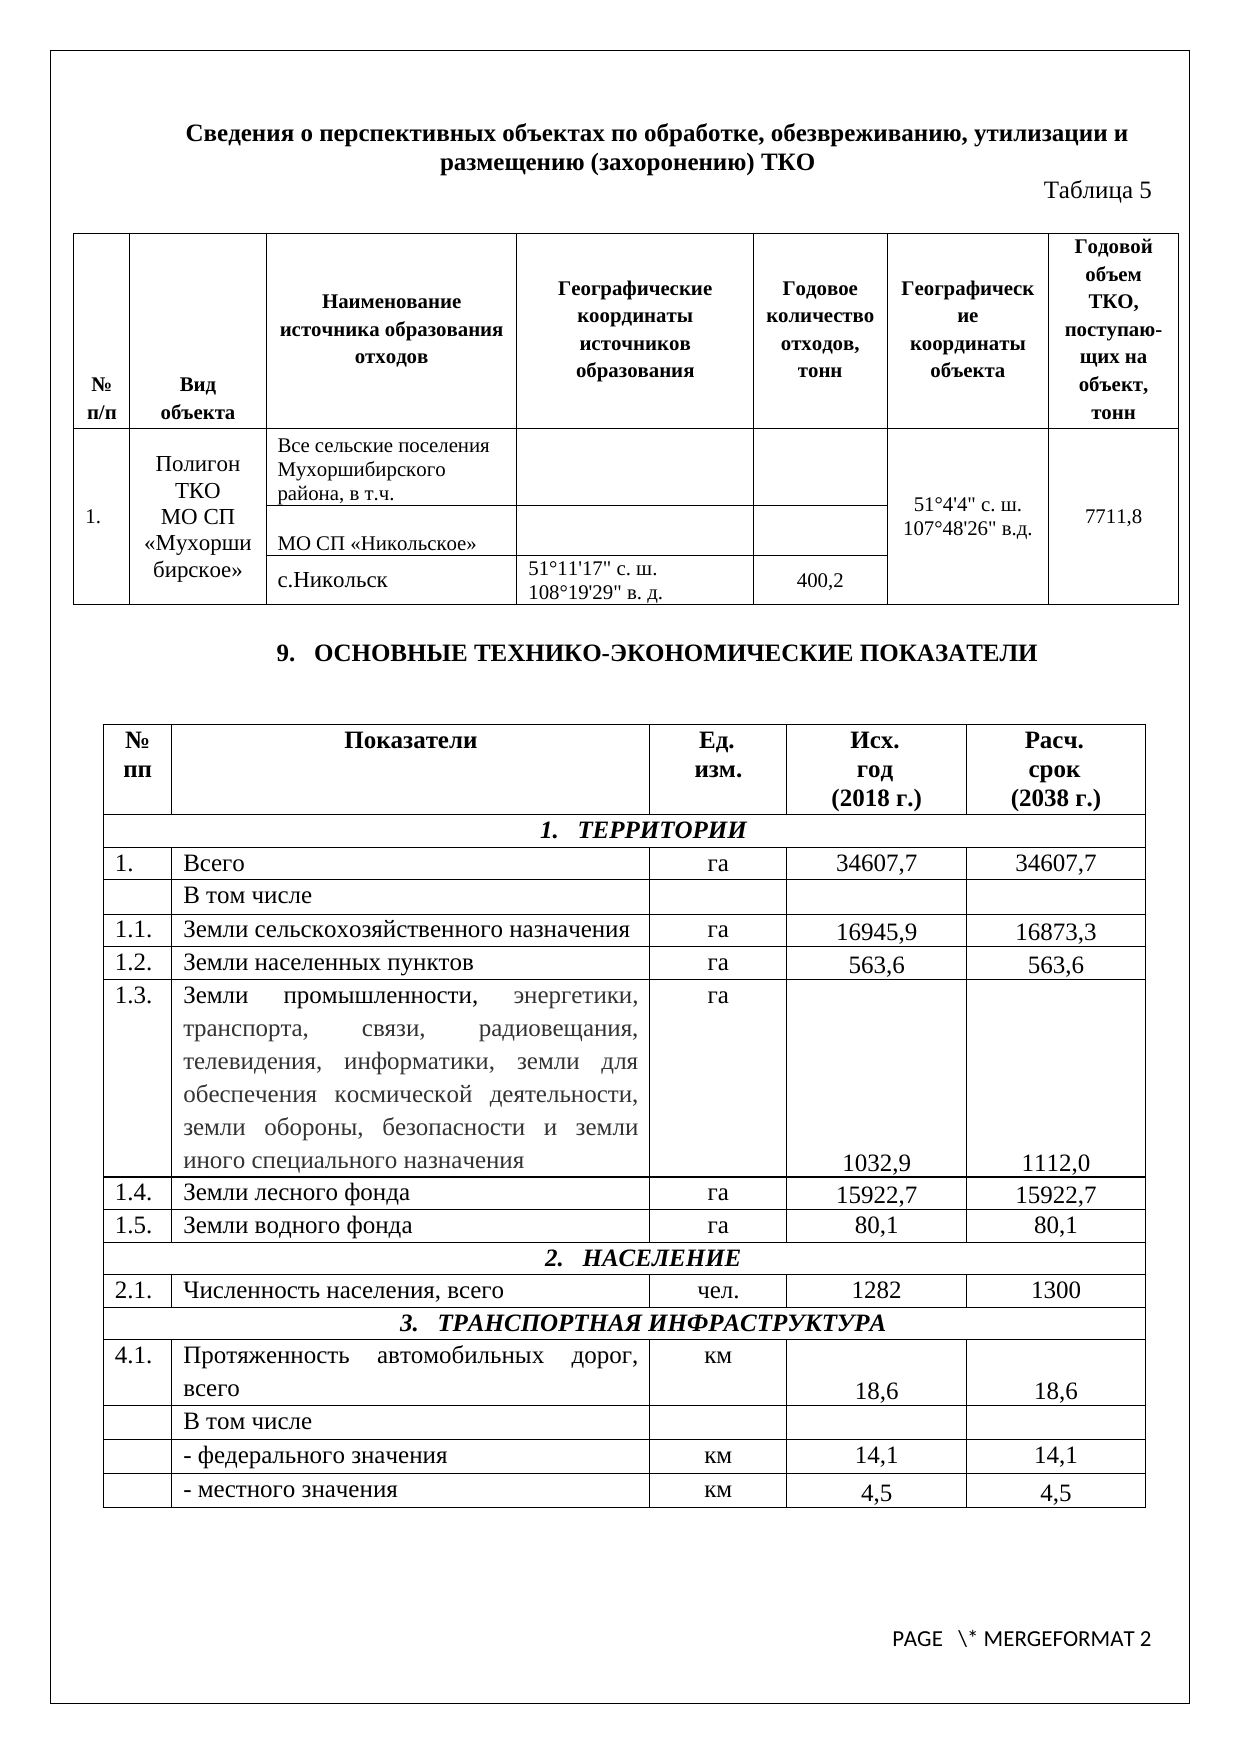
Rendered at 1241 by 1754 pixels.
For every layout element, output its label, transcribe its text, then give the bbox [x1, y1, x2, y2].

table_cell В том числе [172, 1406, 649, 1439]
table_cell 1.5. [104, 1210, 171, 1242]
table_cell [517, 506, 753, 554]
table_cell 1032,9 [787, 980, 966, 1176]
table_cell Всего [172, 848, 649, 879]
table_cell км [650, 1474, 786, 1507]
table_header Исх. год (2018 г.) [787, 725, 966, 814]
table_cell 1.3. [104, 980, 171, 1176]
table_cell 2.1. [104, 1275, 171, 1307]
table_cell 80,1 [967, 1210, 1145, 1242]
list ОСНОВНЫЕ ТЕХНИКО-ЭКОНОМИЧЕСКИЕ ПОКАЗАТЕЛИ [162, 638, 1152, 667]
table_cell ТРАНСПОРТНАЯ ИНФРАСТРУКТУРА [104, 1308, 1145, 1339]
table_cell 563,6 [787, 947, 966, 979]
table_cell [787, 1406, 966, 1439]
table_cell [754, 429, 887, 505]
table_cell га [650, 915, 786, 946]
table_cell Земли водного фонда [172, 1210, 649, 1242]
table_cell Земли населенных пунктов [172, 947, 649, 979]
table_cell 4,5 [967, 1474, 1145, 1507]
table_cell 1.2. [104, 947, 171, 979]
table_cell 1300 [967, 1275, 1145, 1307]
table_cell 7711,8 [1049, 429, 1178, 604]
table_cell га [650, 947, 786, 979]
table_header Географические координаты объекта [888, 234, 1048, 428]
table_cell [967, 1406, 1145, 1439]
table_cell НАСЕЛЕНИЕ [104, 1243, 1145, 1274]
text Сведения о перспективных объектах по обработке, обезвреживанию, утилизации и размещению (захоронению) ТКО [103, 118, 1152, 176]
table_cell га [650, 1178, 786, 1209]
table_cell 15922,7 [967, 1178, 1145, 1209]
table_cell 400,2 [754, 556, 887, 604]
table_cell - федерального значения [172, 1440, 649, 1473]
table_cell 18,6 [967, 1340, 1145, 1405]
table_cell 4,5 [787, 1474, 966, 1507]
table_header Наименование источника образования отходов [267, 234, 516, 428]
table_cell Земли промышленности, энергетики, транспорта, связи, радиовещания, телевидения, информатики, земли для обеспечения космической деятельности, земли обороны, безопасности и земли иного специального назначения [172, 980, 649, 1176]
table_cell Земли лесного фонда [172, 1178, 649, 1209]
table_cell 1282 [787, 1275, 966, 1307]
table_cell Все сельские поселения Мухоршибирского района, в т.ч. [267, 429, 516, 505]
table_cell км [650, 1340, 786, 1405]
table_cell [104, 1406, 171, 1439]
table_cell 14,1 [967, 1440, 1145, 1473]
table_header № пп [104, 725, 171, 814]
table_cell 563,6 [967, 947, 1145, 979]
table_cell 16873,3 [967, 915, 1145, 946]
table_cell [517, 429, 753, 505]
table_header Показатели [172, 725, 649, 814]
table_cell Численность населения, всего [172, 1275, 649, 1307]
table_header Годовое количество отходов, тонн [754, 234, 887, 428]
table_cell 51°11'17" с. ш. 108°19'29" в. д. [517, 556, 753, 604]
table_cell [787, 880, 966, 913]
table_cell 1.1. [104, 915, 171, 946]
table_cell Полигон ТКО МО СП «Мухоршибирское» [130, 429, 266, 604]
table_cell 15922,7 [787, 1178, 966, 1209]
table_cell 4.1. [104, 1340, 171, 1405]
table_cell га [650, 980, 786, 1176]
table_cell га [650, 848, 786, 879]
table_cell [754, 506, 887, 554]
table_header № п/п [74, 234, 129, 428]
table_cell чел. [650, 1275, 786, 1307]
table_cell км [650, 1440, 786, 1473]
table_cell 34607,7 [787, 848, 966, 879]
table_cell [967, 880, 1145, 913]
table_cell 80,1 [787, 1210, 966, 1242]
table_cell 14,1 [787, 1440, 966, 1473]
table_cell 1. [74, 429, 129, 604]
table_cell [104, 1440, 171, 1473]
table_cell - местного значения [172, 1474, 649, 1507]
table_cell [104, 880, 171, 913]
table_cell ТЕРРИТОРИИ [104, 815, 1145, 847]
table_cell 1112,0 [967, 980, 1145, 1176]
table_header Географические координаты источников образования [517, 234, 753, 428]
table_cell 34607,7 [967, 848, 1145, 879]
table_cell га [650, 1210, 786, 1242]
table_cell Земли сельскохозяйственного назначения [172, 915, 649, 946]
table_cell 1.4. [104, 1178, 171, 1209]
text Таблица 5 [103, 176, 1152, 204]
table_cell 18,6 [787, 1340, 966, 1405]
table_cell [650, 1406, 786, 1439]
table_header Годовой объем ТКО, поступаю-щих на объект, тонн [1049, 234, 1178, 428]
table_header Ед. изм. [650, 725, 786, 814]
table_cell 16945,9 [787, 915, 966, 946]
table_cell Протяженность автомобильных дорог, всего [172, 1340, 649, 1405]
table_cell 1. [104, 848, 171, 879]
table_cell МО СП «Никольское» [267, 506, 516, 554]
table_header Вид объекта [130, 234, 266, 428]
table_cell 51°4'4" с. ш. 107°48'26" в.д. [888, 429, 1048, 604]
table_cell с.Никольск [267, 556, 516, 604]
table_cell В том числе [172, 880, 649, 913]
table_cell [650, 880, 786, 913]
table_header Расч. срок (2038 г.) [967, 725, 1145, 814]
table_cell [104, 1474, 171, 1507]
